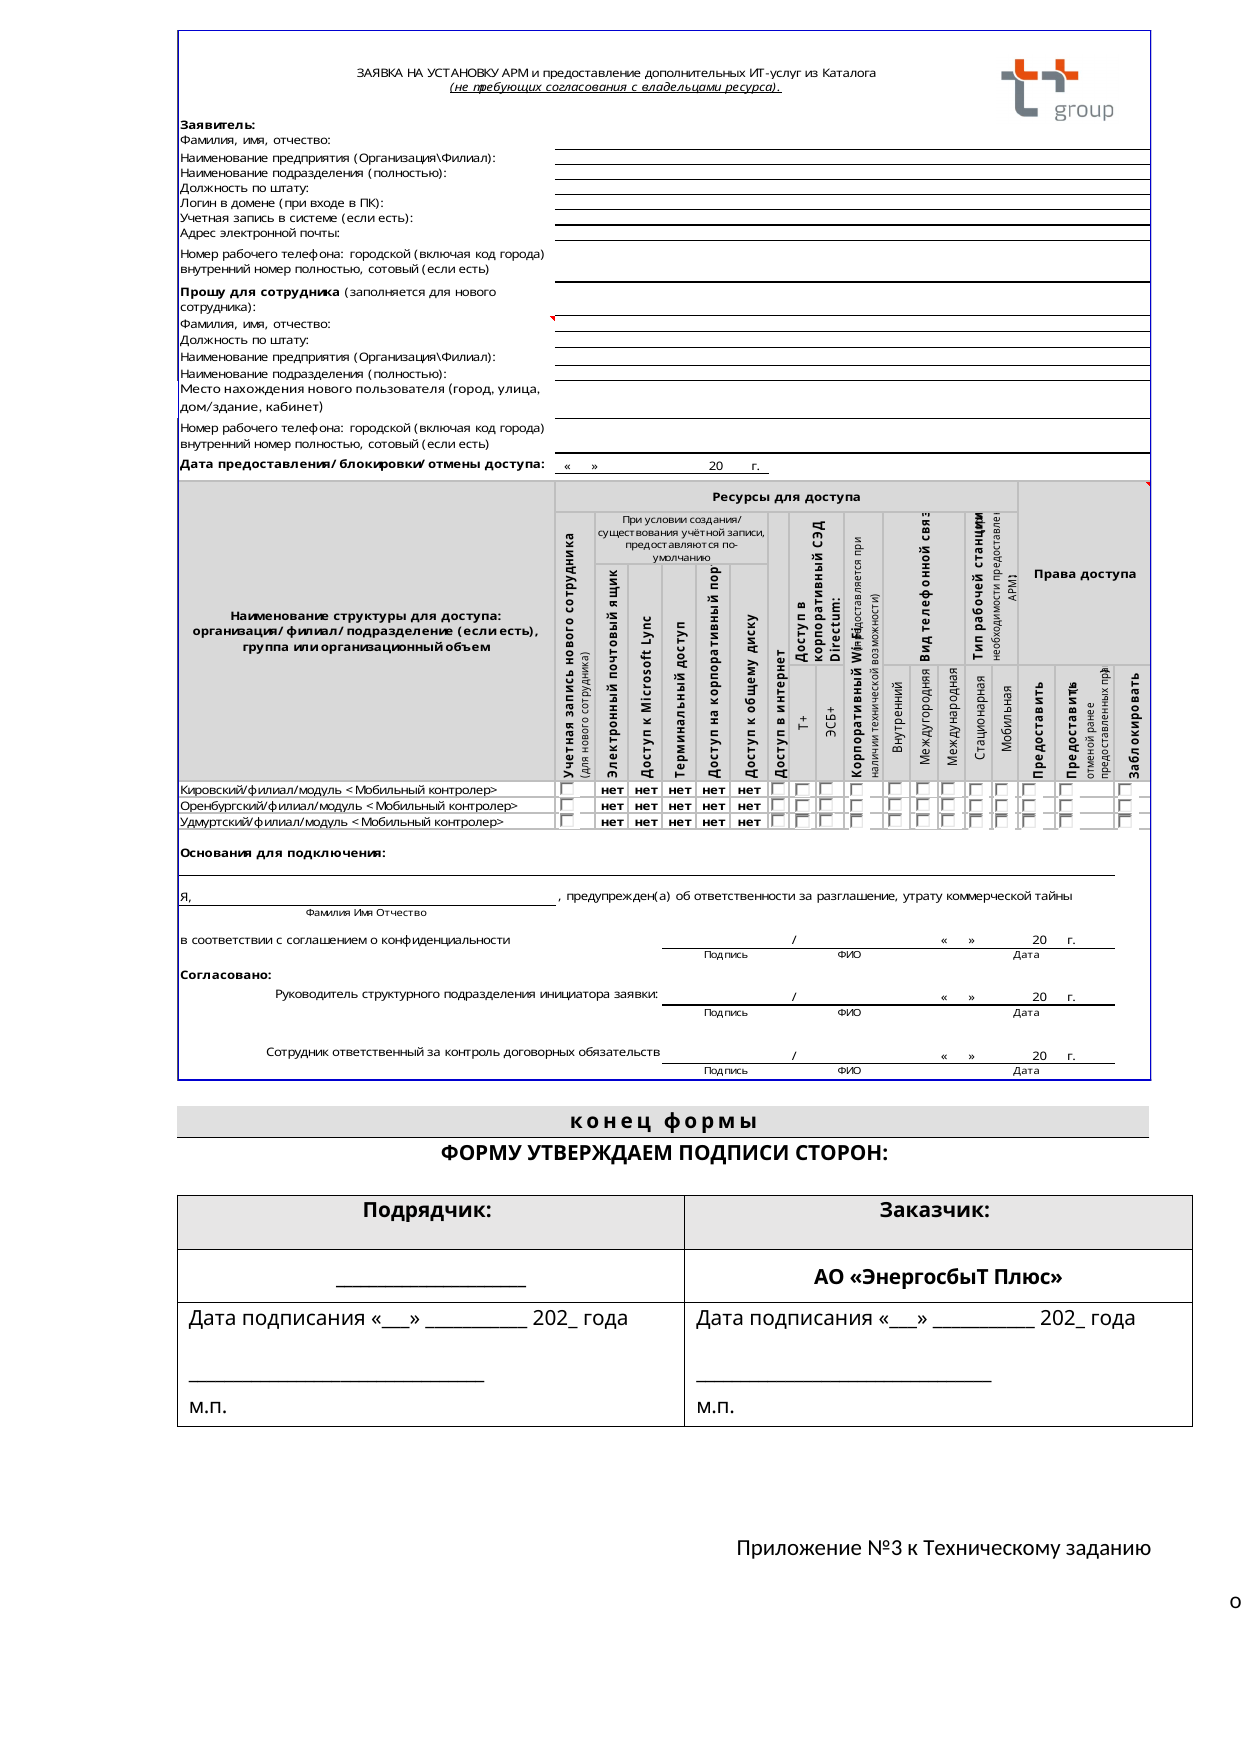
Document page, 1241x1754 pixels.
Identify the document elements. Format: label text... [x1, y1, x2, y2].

text ФОРМУ УТВЕРЖДАЕМ ПОДПИСИ СТОРОН: [177, 1138, 1152, 1166]
table_header Заказчик: [685, 1196, 1192, 1249]
table_header Подрядчик: [178, 1196, 684, 1249]
text конец формы [177, 1106, 1149, 1137]
text Приложение №3 к Техническому заданию [177, 1533, 1152, 1561]
table_cell Дата подписания «___» ___________ 202_ года _________________________________ м.п. [178, 1303, 684, 1426]
table_cell Дата подписания «___» ___________ 202_ года _________________________________ м.п. [685, 1303, 1192, 1426]
table_cell АО «ЭнергосбыТ Плюс» [685, 1250, 1192, 1302]
text от [1149, 1586, 1240, 1615]
table_cell _______________________ [178, 1250, 684, 1302]
